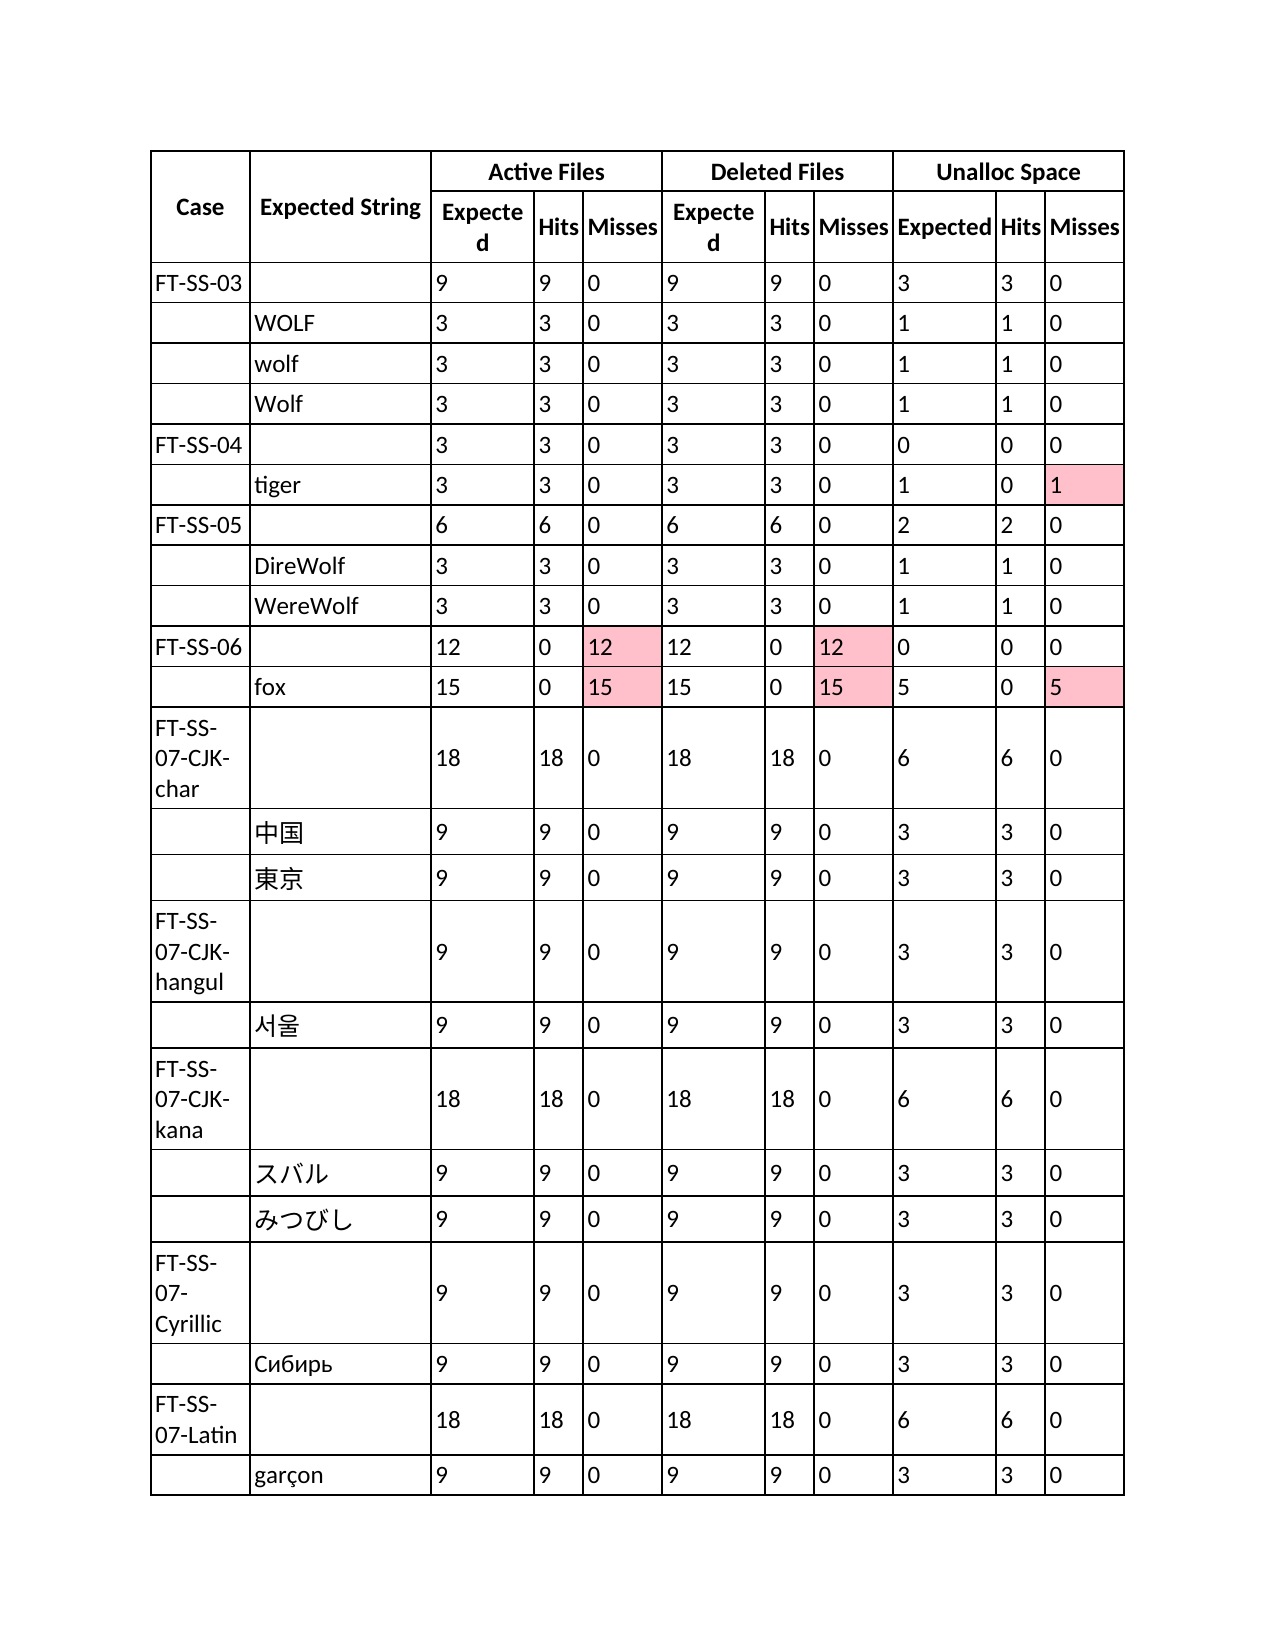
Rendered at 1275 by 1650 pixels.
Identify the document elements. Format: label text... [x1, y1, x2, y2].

table_cell Expected [663, 192, 764, 261]
table_cell 3 [997, 1150, 1044, 1195]
table_cell 15 [432, 667, 533, 706]
table_cell 9 [663, 901, 764, 1001]
table_cell 3 [766, 384, 813, 423]
table_cell [152, 1150, 249, 1195]
table_cell WereWolf [251, 586, 430, 625]
table_cell 9 [432, 855, 533, 900]
table_cell 18 [432, 708, 533, 807]
table_cell 1 [997, 546, 1044, 585]
table_cell 6 [997, 1385, 1044, 1454]
table_cell 9 [535, 1003, 582, 1047]
table_cell 3 [894, 1243, 995, 1342]
table_cell 3 [894, 263, 995, 302]
table_cell 9 [766, 1344, 813, 1383]
table_cell 3 [894, 901, 995, 1001]
table_cell 0 [584, 425, 661, 463]
table_cell 6 [997, 1049, 1044, 1149]
table_cell [152, 1456, 249, 1494]
table_cell 0 [1046, 1385, 1123, 1454]
table_cell 0 [584, 586, 661, 625]
table_cell 3 [663, 384, 764, 423]
table_cell 0 [815, 1243, 892, 1342]
table_cell 0 [1046, 1243, 1123, 1342]
table_cell 0 [815, 708, 892, 807]
table_cell 3 [894, 855, 995, 900]
table_cell 0 [815, 546, 892, 585]
table_cell 0 [584, 809, 661, 853]
table_cell 1 [997, 303, 1044, 342]
table_cell FT-SS-07-CJK-hangul [152, 901, 249, 1001]
table_cell wolf [251, 344, 430, 383]
table_cell 3 [663, 586, 764, 625]
table_cell 1 [1046, 465, 1123, 504]
table_cell 15 [663, 667, 764, 706]
table_cell 0 [584, 1344, 661, 1383]
table_cell 6 [997, 708, 1044, 807]
table_cell 0 [997, 627, 1044, 666]
table_cell スバル [251, 1150, 430, 1195]
table_cell 9 [432, 1456, 533, 1494]
table_cell 9 [766, 1150, 813, 1195]
table_cell 0 [815, 344, 892, 383]
table_cell 3 [766, 586, 813, 625]
table_cell 0 [815, 506, 892, 544]
table_cell 0 [584, 344, 661, 383]
table_cell 3 [535, 303, 582, 342]
table_cell FT-SS-03 [152, 263, 249, 302]
table_cell 9 [432, 1003, 533, 1047]
table_cell 3 [535, 344, 582, 383]
table_cell 3 [535, 425, 582, 463]
table_cell 18 [432, 1049, 533, 1149]
table_cell 0 [997, 425, 1044, 463]
table_cell 9 [432, 809, 533, 853]
table_cell 3 [894, 1003, 995, 1047]
table_cell 9 [432, 1344, 533, 1383]
table_cell Misses [1046, 192, 1123, 261]
table_cell Misses [584, 192, 661, 261]
table_cell 18 [663, 1385, 764, 1454]
table_cell 3 [432, 425, 533, 463]
table_cell 0 [815, 263, 892, 302]
table_cell 3 [535, 586, 582, 625]
table_cell 3 [535, 546, 582, 585]
table_cell 9 [432, 1197, 533, 1241]
table_cell Expected [894, 192, 995, 261]
table_cell 3 [432, 546, 533, 585]
table_cell 9 [663, 1197, 764, 1241]
table_cell 0 [766, 627, 813, 666]
table_cell みつびし [251, 1197, 430, 1241]
table_cell Expected [432, 192, 533, 261]
table_cell 3 [663, 425, 764, 463]
table_cell 6 [535, 506, 582, 544]
table_cell 9 [535, 901, 582, 1001]
table_cell 15 [815, 667, 892, 706]
table_cell 0 [1046, 1003, 1123, 1047]
table_cell Hits [535, 192, 582, 261]
table_cell 18 [766, 708, 813, 807]
table_header Deleted Files [663, 152, 892, 190]
table_cell DireWolf [251, 546, 430, 585]
table_cell 0 [1046, 1344, 1123, 1383]
table_cell 0 [584, 384, 661, 423]
table_cell 9 [663, 1456, 764, 1494]
table_cell [251, 1385, 430, 1454]
table_cell FT-SS-06 [152, 627, 249, 666]
table_cell 0 [815, 1197, 892, 1241]
table_cell 1 [894, 465, 995, 504]
table_cell 9 [432, 1150, 533, 1195]
table_cell 3 [894, 1197, 995, 1241]
table_cell 18 [766, 1385, 813, 1454]
table_cell [251, 901, 430, 1001]
table_cell 0 [815, 465, 892, 504]
table_cell FT-SS-07-CJK-kana [152, 1049, 249, 1149]
table_cell 18 [535, 1049, 582, 1149]
table_cell 9 [766, 1243, 813, 1342]
table_header Case [152, 152, 249, 261]
table_cell 0 [815, 1049, 892, 1149]
table_cell 9 [535, 855, 582, 900]
table_cell 5 [1046, 667, 1123, 706]
table_cell tiger [251, 465, 430, 504]
table_cell 0 [815, 425, 892, 463]
table_cell 3 [997, 1456, 1044, 1494]
table_cell 0 [766, 667, 813, 706]
table_cell 9 [535, 1150, 582, 1195]
table_cell 6 [663, 506, 764, 544]
table_cell 18 [766, 1049, 813, 1149]
table_cell 3 [663, 546, 764, 585]
table_cell 3 [894, 809, 995, 853]
table_cell 0 [815, 855, 892, 900]
table_cell 0 [584, 263, 661, 302]
table_cell 0 [815, 1385, 892, 1454]
table_header Expected String [251, 152, 430, 261]
table_cell 0 [894, 627, 995, 666]
table_cell Misses [815, 192, 892, 261]
table_cell 0 [584, 708, 661, 807]
table_cell 1 [894, 344, 995, 383]
table_cell 3 [894, 1150, 995, 1195]
table_cell 3 [663, 303, 764, 342]
table_cell 12 [663, 627, 764, 666]
table_cell 9 [766, 1197, 813, 1241]
table_cell 5 [894, 667, 995, 706]
table_cell 3 [432, 303, 533, 342]
table_cell fox [251, 667, 430, 706]
table_cell [152, 1003, 249, 1047]
table_cell 3 [997, 901, 1044, 1001]
table_cell 18 [432, 1385, 533, 1454]
table_cell 3 [766, 425, 813, 463]
table_cell 0 [815, 809, 892, 853]
table_cell 0 [815, 901, 892, 1001]
table_cell 15 [584, 667, 661, 706]
table_cell 9 [663, 1243, 764, 1342]
table_cell 3 [997, 809, 1044, 853]
table_cell 0 [997, 465, 1044, 504]
table_cell 9 [663, 1150, 764, 1195]
table_cell 6 [894, 708, 995, 807]
table_cell 18 [535, 708, 582, 807]
table_cell 0 [535, 627, 582, 666]
table_cell 0 [815, 1150, 892, 1195]
table_cell 0 [1046, 506, 1123, 544]
table_cell 3 [766, 344, 813, 383]
table_cell 0 [1046, 1150, 1123, 1195]
table_cell 12 [815, 627, 892, 666]
table_cell 3 [894, 1344, 995, 1383]
table_cell 6 [894, 1049, 995, 1149]
table_cell [152, 855, 249, 900]
table_cell 中国 [251, 809, 430, 853]
table_cell 東京 [251, 855, 430, 900]
table_cell Сибирь [251, 1344, 430, 1383]
table_cell 9 [663, 1344, 764, 1383]
table_cell 3 [535, 465, 582, 504]
table_cell 0 [1046, 708, 1123, 807]
table_cell 0 [1046, 1456, 1123, 1494]
table_cell 9 [432, 901, 533, 1001]
table_cell 2 [894, 506, 995, 544]
table_cell 9 [766, 263, 813, 302]
table_cell 9 [432, 1243, 533, 1342]
table_cell 9 [535, 1344, 582, 1383]
table_cell 9 [535, 1243, 582, 1342]
table_cell 9 [663, 809, 764, 853]
table_cell 0 [584, 1049, 661, 1149]
table_cell 9 [432, 263, 533, 302]
table_cell 3 [997, 1197, 1044, 1241]
table_cell 0 [584, 901, 661, 1001]
table_cell 0 [584, 1385, 661, 1454]
table_cell garçon [251, 1456, 430, 1494]
table_cell [152, 344, 249, 383]
table_cell 9 [663, 1003, 764, 1047]
table_cell 12 [432, 627, 533, 666]
table_cell [152, 1344, 249, 1383]
table_cell 3 [535, 384, 582, 423]
table_cell 0 [1046, 586, 1123, 625]
table_cell [152, 1197, 249, 1241]
table_cell FT-SS-04 [152, 425, 249, 463]
table_cell 6 [766, 506, 813, 544]
table_cell 18 [663, 1049, 764, 1149]
table_header Unalloc Space [894, 152, 1123, 190]
table_cell 0 [815, 384, 892, 423]
table_cell 9 [766, 1003, 813, 1047]
table_cell 9 [535, 1456, 582, 1494]
table_cell 3 [997, 1243, 1044, 1342]
table_cell 3 [997, 1003, 1044, 1047]
table_cell 1 [997, 344, 1044, 383]
table_cell [152, 667, 249, 706]
table_cell 3 [997, 263, 1044, 302]
table_cell 0 [815, 1456, 892, 1494]
table_cell 9 [663, 855, 764, 900]
table_cell 0 [1046, 1197, 1123, 1241]
table_cell 0 [535, 667, 582, 706]
table_cell [251, 627, 430, 666]
table_cell 0 [1046, 344, 1123, 383]
table_cell [152, 546, 249, 585]
table_cell 0 [584, 855, 661, 900]
table_cell 12 [584, 627, 661, 666]
table_cell [152, 586, 249, 625]
table_cell 1 [894, 586, 995, 625]
table_cell 0 [1046, 627, 1123, 666]
table_cell 18 [663, 708, 764, 807]
table_cell 1 [894, 384, 995, 423]
table_cell 0 [1046, 425, 1123, 463]
table_cell FT-SS-05 [152, 506, 249, 544]
table_header Active Files [432, 152, 661, 190]
table_cell [251, 708, 430, 807]
table_cell 6 [432, 506, 533, 544]
table_cell 0 [584, 1003, 661, 1047]
table_cell WOLF [251, 303, 430, 342]
table_cell 3 [663, 465, 764, 504]
table_cell Wolf [251, 384, 430, 423]
table_cell 3 [766, 546, 813, 585]
table_cell 3 [663, 344, 764, 383]
table_cell 3 [432, 465, 533, 504]
table_cell FT-SS-07-CJK-char [152, 708, 249, 807]
table_cell [152, 384, 249, 423]
table_cell [251, 506, 430, 544]
table_cell 0 [1046, 384, 1123, 423]
table_cell [152, 465, 249, 504]
table_cell 3 [432, 384, 533, 423]
table_cell FT-SS-07-Cyrillic [152, 1243, 249, 1342]
table_cell 0 [584, 1243, 661, 1342]
table_cell Hits [766, 192, 813, 261]
table_cell 0 [584, 1456, 661, 1494]
table_cell 0 [584, 1150, 661, 1195]
table_cell 0 [1046, 546, 1123, 585]
table_cell 3 [997, 1344, 1044, 1383]
table_cell 0 [815, 1003, 892, 1047]
table_cell 0 [584, 1197, 661, 1241]
table_cell 0 [1046, 901, 1123, 1001]
table_cell 0 [584, 506, 661, 544]
table_cell 1 [997, 384, 1044, 423]
table_cell 9 [766, 901, 813, 1001]
table_cell 9 [766, 809, 813, 853]
table_cell 0 [1046, 809, 1123, 853]
table_cell [251, 1243, 430, 1342]
table_cell 2 [997, 506, 1044, 544]
table_cell 1 [997, 586, 1044, 625]
table_cell 0 [815, 586, 892, 625]
table_cell [251, 1049, 430, 1149]
table_cell 0 [584, 465, 661, 504]
table_cell 0 [584, 546, 661, 585]
table_cell 3 [766, 465, 813, 504]
table_cell 3 [432, 344, 533, 383]
table_cell FT-SS-07-Latin [152, 1385, 249, 1454]
table_cell [152, 303, 249, 342]
table_cell 0 [1046, 855, 1123, 900]
table_cell 0 [1046, 1049, 1123, 1149]
table_cell 서울 [251, 1003, 430, 1047]
table_cell 9 [535, 263, 582, 302]
table_cell 18 [535, 1385, 582, 1454]
table_cell 1 [894, 303, 995, 342]
table_cell 9 [535, 1197, 582, 1241]
table_cell 1 [894, 546, 995, 585]
table_cell Hits [997, 192, 1044, 261]
table_cell 0 [815, 1344, 892, 1383]
table_cell [251, 263, 430, 302]
table_cell [251, 425, 430, 463]
table_cell 3 [997, 855, 1044, 900]
table_cell 0 [1046, 263, 1123, 302]
table_cell 9 [663, 263, 764, 302]
table_cell 0 [815, 303, 892, 342]
table_cell 3 [432, 586, 533, 625]
table_cell 3 [766, 303, 813, 342]
table_cell 9 [766, 1456, 813, 1494]
table_cell [152, 809, 249, 853]
table_cell 6 [894, 1385, 995, 1454]
table_cell 3 [894, 1456, 995, 1494]
table_cell 0 [1046, 303, 1123, 342]
table_cell 0 [997, 667, 1044, 706]
table_cell 9 [766, 855, 813, 900]
table_cell 0 [894, 425, 995, 463]
table_cell 0 [584, 303, 661, 342]
table_cell 9 [535, 809, 582, 853]
